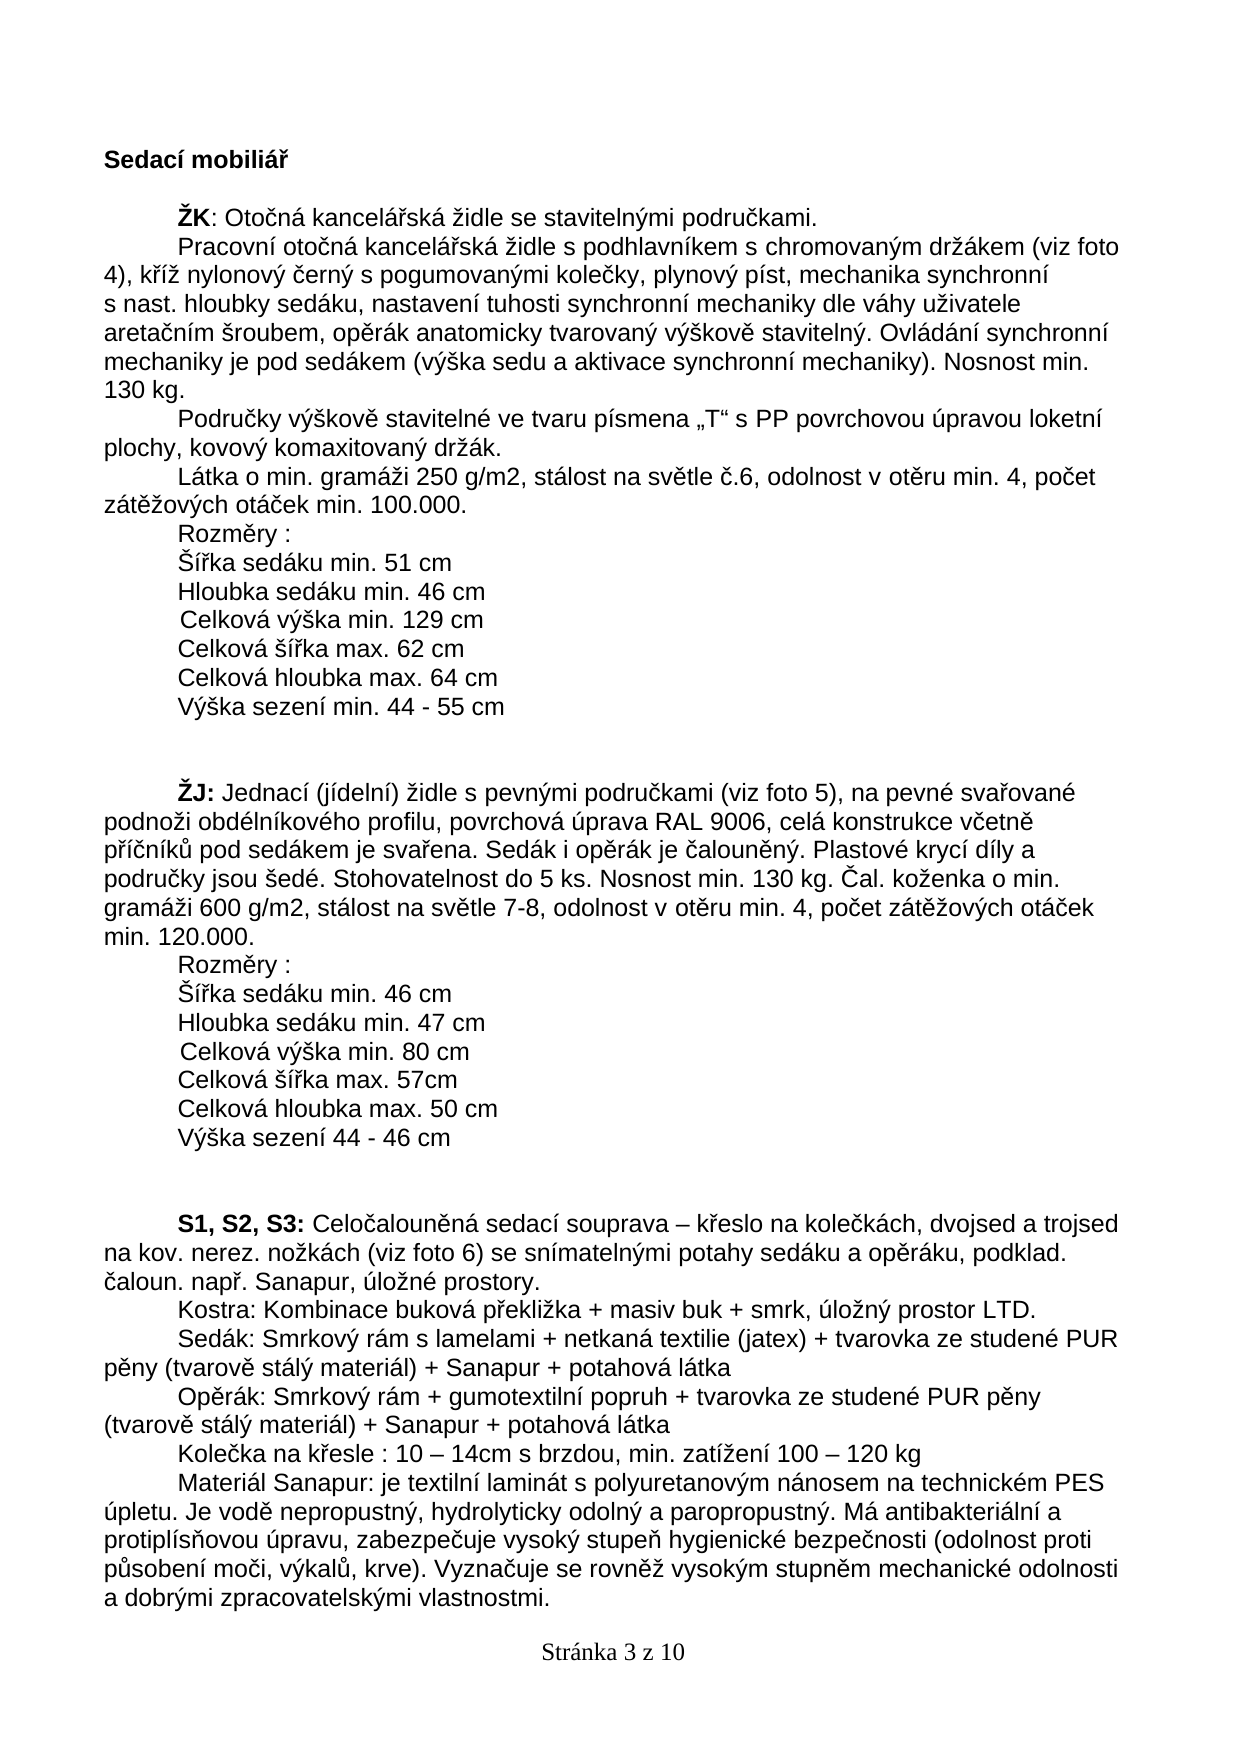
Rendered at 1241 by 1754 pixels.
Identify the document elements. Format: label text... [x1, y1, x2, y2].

text Celková výška min. 129 cm [103, 605, 1122, 634]
text Kolečka na křesle : 10 – 14cm s brzdou, min. zatížení 100 – 120 kg [103, 1439, 1122, 1468]
text Pracovní otočná kancelářská židle s podhlavníkem s chromovaným držákem (viz foto 4), kříž nylonový černý s pogumovanými kolečky, plynový píst, mechanika synchronní s nast. hloubky sedáku, nastavení tuhosti synchronní mechaniky dle váhy uživatele aretačním šroubem, opěrák anatomicky tvarovaný výškově stavitelný. Ovládání synchronní mechaniky je pod sedákem (výška sedu a aktivace synchronní mechaniky). Nosnost min. 130 kg. [103, 232, 1122, 404]
text Výška sezení min. 44 - 55 cm [103, 692, 1122, 720]
text Výška sezení 44 - 46 cm [103, 1123, 1122, 1152]
text Celková hloubka max. 50 cm [103, 1094, 1122, 1123]
text Rozměry : [103, 519, 1122, 548]
text Látka o min. gramáži 250 g/m2, stálost na světle č.6, odolnost v otěru min. 4, počet zátěžových otáček min. 100.000. [103, 462, 1122, 519]
text Opěrák: Smrkový rám + gumotextilní popruh + tvarovka ze studené PUR pěny (tvarově stálý materiál) + Sanapur + potahová látka [103, 1382, 1122, 1439]
text Šířka sedáku min. 51 cm [103, 548, 1122, 577]
text ŽJ: Jednací (jídelní) židle s pevnými područkami (viz foto 5), na pevné svařované podnoži obdélníkového profilu, povrchová úprava RAL 9006, celá konstrukce včetně příčníků pod sedákem je svařena. Sedák i opěrák je čalouněný. Plastové krycí díly a područky jsou šedé. Stohovatelnost do 5 ks. Nosnost min. 130 kg. Čal. koženka o min. gramáži 600 g/m2, stálost na světle 7-8, odolnost v otěru min. 4, počet zátěžových otáček min. 120.000. [103, 778, 1122, 950]
text Materiál Sanapur: je textilní laminát s polyuretanovým nánosem na technickém PES úpletu. Je vodě nepropustný, hydrolyticky odolný a paropropustný. Má antibakteriální a protiplísňovou úpravu, zabezpečuje vysoký stupeň hygienické bezpečnosti (odolnost proti působení moči, výkalů, krve). Vyznačuje se rovněž vysokým stupněm mechanické odolnosti a dobrými zpracovatelskými vlastnostmi. [103, 1468, 1122, 1612]
text Celková výška min. 80 cm [103, 1037, 1122, 1065]
text Sedák: Smrkový rám s lamelami + netkaná textilie (jatex) + tvarovka ze studené PUR pěny (tvarově stálý materiál) + Sanapur + potahová látka [103, 1324, 1122, 1382]
text Rozměry : [103, 950, 1122, 979]
text Područky výškově stavitelné ve tvaru písmena „T“ s PP povrchovou úpravou loketní plochy, kovový komaxitovaný držák. [103, 404, 1122, 462]
text Šířka sedáku min. 46 cm [103, 979, 1122, 1008]
text Hloubka sedáku min. 47 cm [103, 1008, 1122, 1037]
text Celková hloubka max. 64 cm [103, 663, 1122, 692]
text Kostra: Kombinace buková překližka + masiv buk + smrk, úložný prostor LTD. [103, 1295, 1122, 1324]
text Hloubka sedáku min. 46 cm [103, 577, 1122, 605]
text Celková šířka max. 62 cm [103, 634, 1122, 663]
text Celková šířka max. 57cm [103, 1065, 1122, 1094]
text S1, S2, S3: Celočalouněná sedací souprava – křeslo na kolečkách, dvojsed a trojsed na kov. nerez. nožkách (viz foto 6) se snímatelnými potahy sedáku a opěráku, podklad. čaloun. např. Sanapur, úložné prostory. [103, 1209, 1122, 1295]
text ŽK: Otočná kancelářská židle se stavitelnými područkami. [103, 203, 1122, 232]
text Sedací mobiliář [103, 145, 1122, 174]
